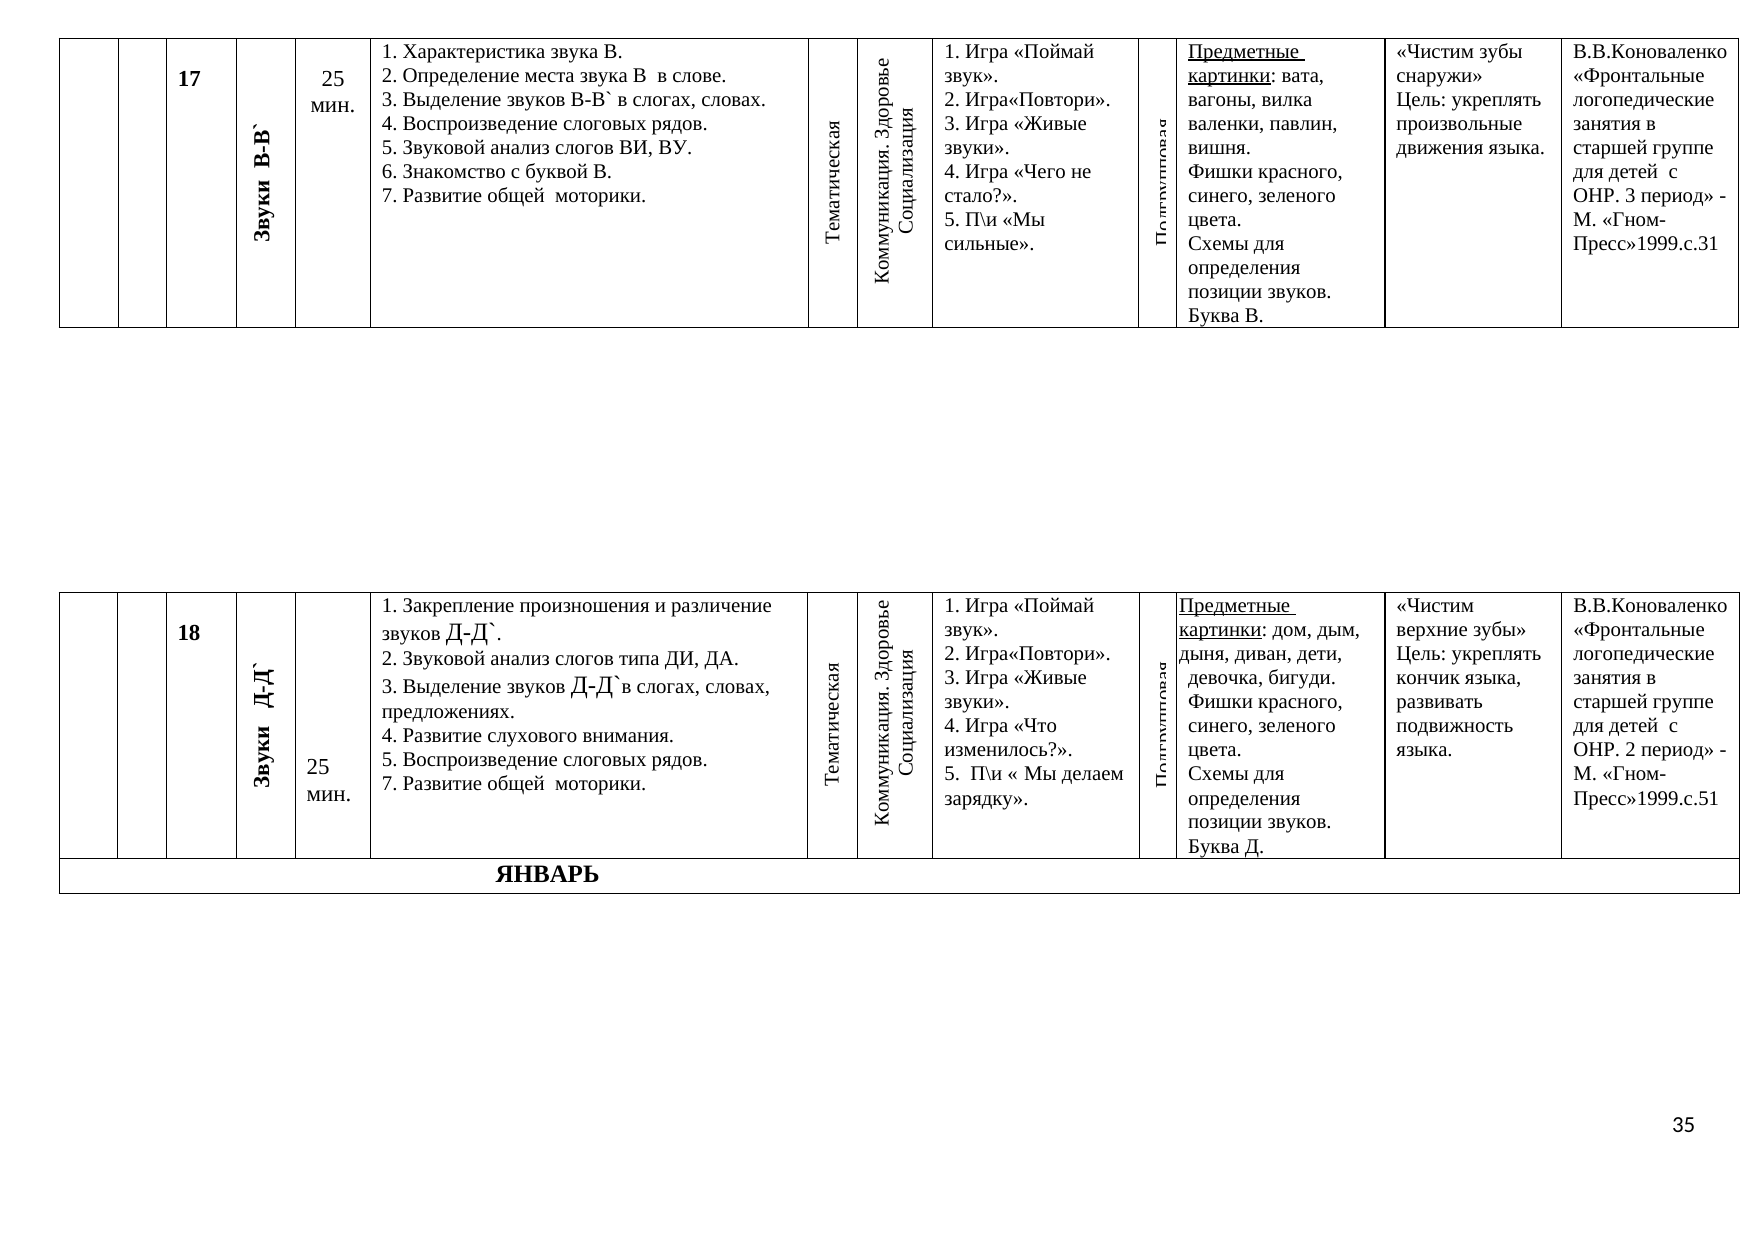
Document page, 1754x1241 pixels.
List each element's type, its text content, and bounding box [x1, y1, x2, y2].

table_cell Тематическая [809, 39, 857, 327]
table_cell 17 [167, 39, 236, 327]
table_header В.В.Коноваленко «Фронтальные логопедические занятия в старшей группе для детей с ОНР. 2 период» - М. «Гном-Пресс»1999.с.51 [1562, 593, 1739, 858]
table_header 1. Игра «Поймай звук». 2. Игра«Повтори». 3. Игра «Живые звуки». 4. Игра «Что изменилось?». 5. П\и « Мы делаем зарядку». [933, 593, 1139, 858]
table_header Коммуникация. Здоровье Социализация [858, 593, 932, 858]
table_header 18 [167, 593, 236, 858]
table_cell Предметные картинки: вата, вагоны, вилка валенки, павлин, вишня. Фишки красного, синего, зеленого цвета. Схемы для определения позиции звуков. Буква В. [1177, 39, 1384, 327]
table_header «Чистим верхние зубы» Цель: укреплять кончик языка, развивать подвижность языка. [1386, 593, 1561, 858]
table_cell 25 мин. [296, 39, 370, 327]
table_cell Подгрупповая [1139, 39, 1176, 327]
table_cell [119, 39, 166, 327]
table_cell «Чистим зубы снаружи» Цель: укреплять произвольные движения языка. [1386, 39, 1561, 327]
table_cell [858, 39, 932, 327]
table_cell Звуки В-В` [237, 39, 295, 327]
table_cell 1. Игра «Поймай звук». 2. Игра«Повтори». 3. Игра «Живые звуки». 4. Игра «Чего не стало?». 5. П\и «Мы сильные». [933, 39, 1138, 327]
table_header Подгрупповая [1140, 593, 1176, 858]
table_header 25 мин. [296, 593, 370, 858]
table_header [118, 593, 166, 858]
table_cell 1. Характеристика звука В. 2. Определение места звука В в слове. 3. Выделение звуков В-В` в слогах, словах. 4. Воспроизведение слоговых рядов. 5. Звуковой анализ слогов ВИ, ВУ. 6. Знакомство с буквой В. 7. Развитие общей моторики. [371, 39, 808, 327]
table_cell В.В.Коноваленко «Фронтальные логопедические занятия в старшей группе для детей с ОНР. 3 период» - М. «Гном-Пресс»1999.с.31 [1562, 39, 1738, 327]
table_header Тематическая [808, 593, 857, 858]
table_header Звуки Д-Д` [237, 593, 295, 858]
table_header Предметные картинки: дом, дым, дыня, диван, дети, девочка, бигуди. Фишки красного, синего, зеленого цвета. Схемы для определения позиции звуков. Буква Д. [1177, 593, 1384, 858]
table_cell ЯНВАРЬ [60, 859, 1739, 892]
table_header [60, 593, 117, 858]
table_header 1. Закрепление произношения и различение звуков Д-Д`. 2. Звуковой анализ слогов типа ДИ, ДА. 3. Выделение звуков Д-Д`в слогах, словах, предложениях. 4. Развитие слухового внимания. 5. Воспроизведение слоговых рядов. 7. Развитие общей моторики. [371, 593, 807, 858]
table_cell [60, 39, 118, 327]
